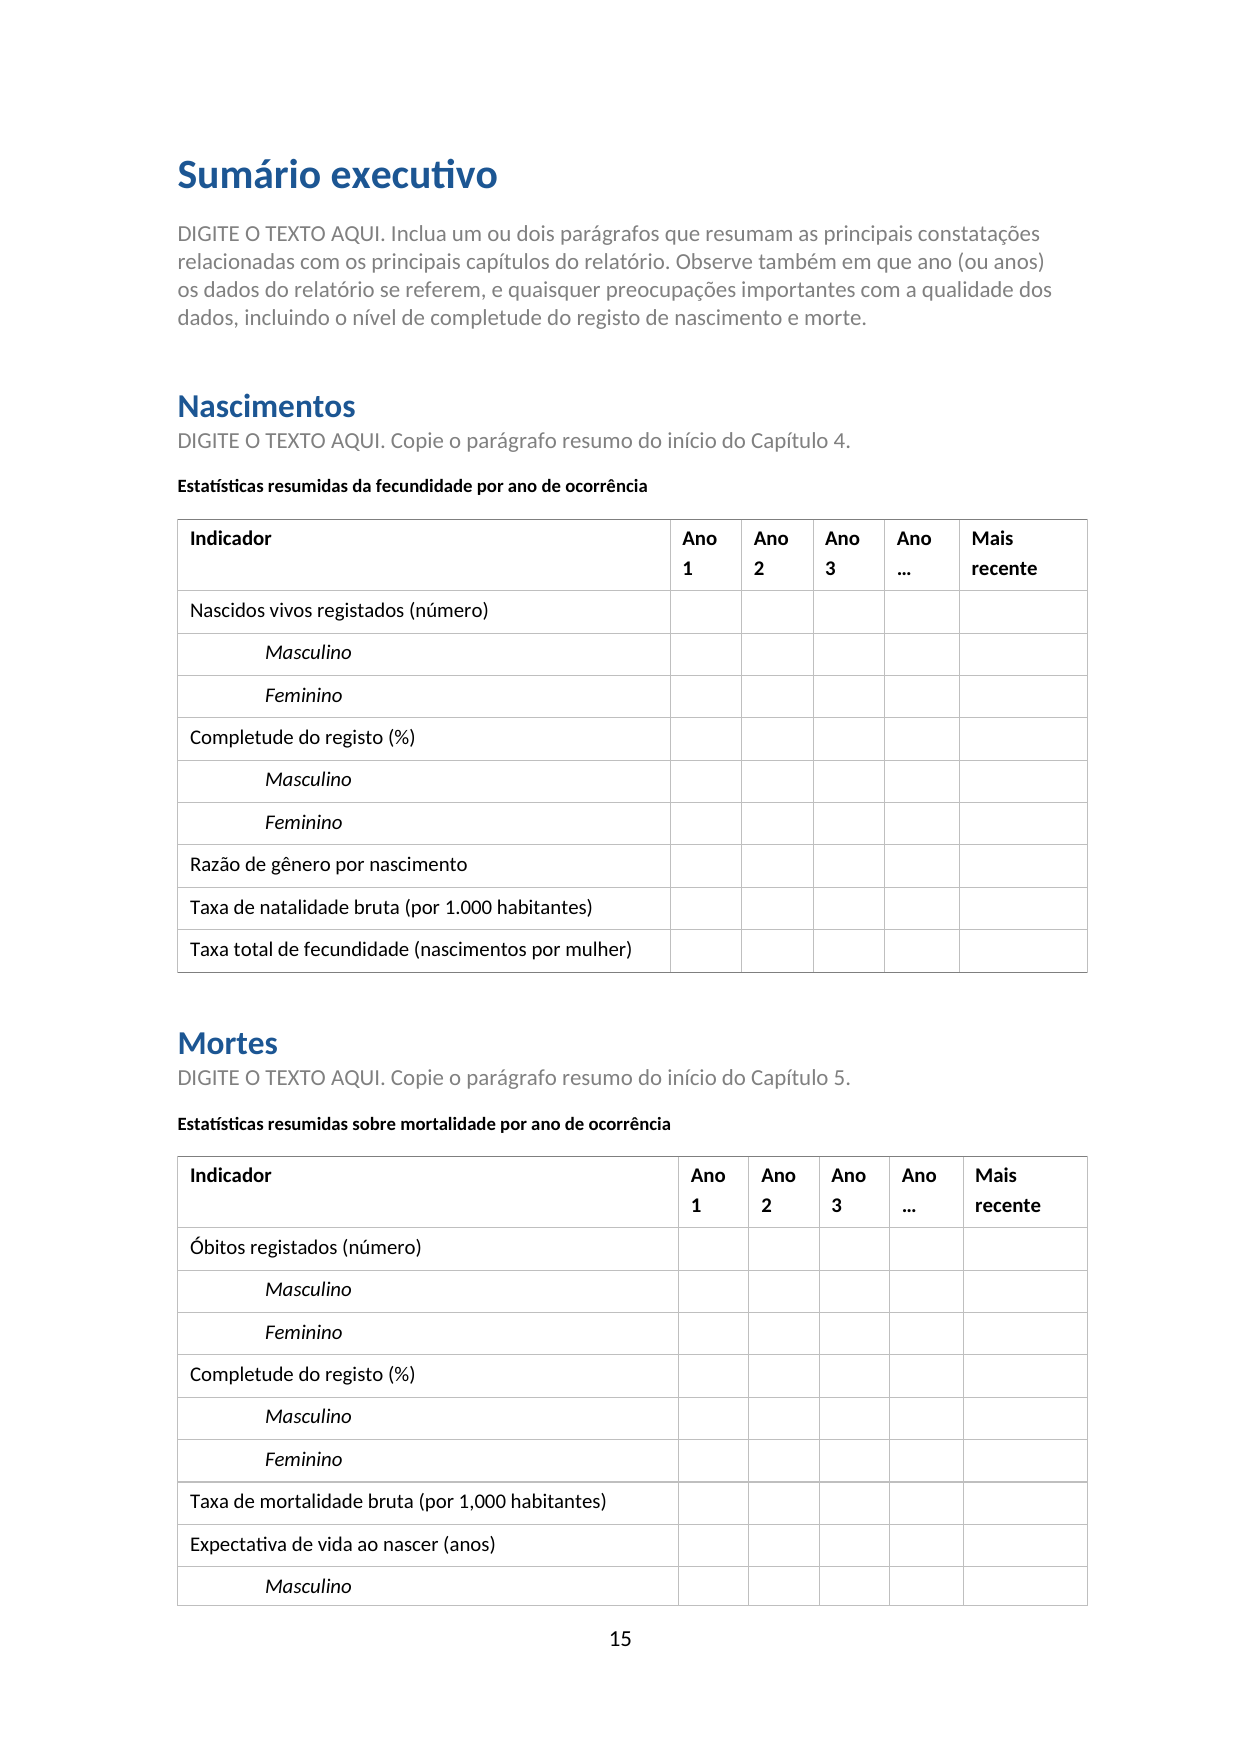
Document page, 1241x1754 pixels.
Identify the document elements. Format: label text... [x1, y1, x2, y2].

table_cell [814, 803, 884, 844]
table_cell [679, 1567, 748, 1605]
table_cell [890, 1525, 963, 1566]
table_cell [814, 930, 884, 972]
table_cell [960, 845, 1087, 887]
table_cell Nascidos vivos registados (número) [178, 591, 670, 632]
table_cell Completude do registo (%) [178, 718, 670, 759]
table_cell [885, 718, 959, 759]
table_cell Taxa de natalidade bruta (por 1.000 habitantes) [178, 888, 670, 929]
table_cell [679, 1355, 748, 1397]
table_cell [885, 591, 959, 632]
table_cell Masculino [178, 1398, 678, 1439]
text Estatísticas resumidas da fecundidade por ano de ocorrência [177, 475, 1063, 498]
table_cell [820, 1355, 889, 1397]
table_cell [742, 845, 813, 887]
subtitle Nascimentos [177, 385, 1063, 426]
table_cell [749, 1483, 819, 1524]
table_cell [820, 1228, 889, 1269]
table_cell [890, 1271, 963, 1312]
table_cell Óbitos registados (número) [178, 1228, 678, 1269]
table_cell [890, 1398, 963, 1439]
table_cell [671, 803, 741, 844]
table_cell [960, 803, 1087, 844]
table_cell [820, 1440, 889, 1481]
table_cell [671, 761, 741, 802]
table_cell [742, 676, 813, 717]
table_cell [671, 634, 741, 675]
table_cell [742, 761, 813, 802]
table_cell [749, 1525, 819, 1566]
table_cell [964, 1440, 1087, 1481]
table_cell [814, 845, 884, 887]
table_cell [814, 591, 884, 632]
table_cell [742, 634, 813, 675]
table_cell [749, 1355, 819, 1397]
table_header Ano … [890, 1157, 963, 1227]
table_cell [679, 1313, 748, 1354]
table_cell [814, 718, 884, 759]
table_cell [749, 1440, 819, 1481]
table_cell [749, 1228, 819, 1269]
table_cell [890, 1440, 963, 1481]
table_cell [885, 803, 959, 844]
table_cell [742, 930, 813, 972]
table_header Indicador [178, 520, 670, 590]
table_cell [885, 888, 959, 929]
table_cell [890, 1313, 963, 1354]
table_cell [679, 1228, 748, 1269]
table_cell [679, 1271, 748, 1312]
table_cell [814, 634, 884, 675]
table_cell [671, 930, 741, 972]
table_cell [885, 930, 959, 972]
table_cell Completude do registo (%) [178, 1355, 678, 1397]
table_cell [964, 1271, 1087, 1312]
table_cell [885, 676, 959, 717]
table_header Ano 3 [820, 1157, 889, 1227]
table_cell Masculino [178, 634, 670, 675]
table_cell [820, 1525, 889, 1566]
table_cell Feminino [178, 676, 670, 717]
table_cell [742, 888, 813, 929]
text DIGITE O TEXTO AQUI. Copie o parágrafo resumo do início do Capítulo 5. [177, 1063, 1063, 1091]
table_cell [960, 888, 1087, 929]
table_cell Masculino [178, 761, 670, 802]
table_cell [742, 718, 813, 759]
table_cell [679, 1398, 748, 1439]
table_cell [679, 1483, 748, 1524]
table_cell [960, 761, 1087, 802]
table_cell [964, 1228, 1087, 1269]
table_header Ano 1 [679, 1157, 748, 1227]
table_cell [742, 591, 813, 632]
table_cell [820, 1398, 889, 1439]
table_cell Feminino [178, 803, 670, 844]
table_cell Razão de gênero por nascimento [178, 845, 670, 887]
table_cell [964, 1525, 1087, 1566]
table_cell [964, 1398, 1087, 1439]
table_cell [890, 1567, 963, 1605]
subtitle Sumário executivo [177, 148, 1063, 198]
table_cell [814, 761, 884, 802]
table_cell [671, 718, 741, 759]
table_cell [960, 930, 1087, 972]
table_cell [671, 888, 741, 929]
table_cell [749, 1271, 819, 1312]
table_cell [964, 1483, 1087, 1524]
table_cell [742, 803, 813, 844]
table_cell [814, 888, 884, 929]
table_cell [964, 1355, 1087, 1397]
table_header Mais recente [960, 520, 1087, 590]
table_cell [814, 676, 884, 717]
table_cell [749, 1398, 819, 1439]
table_header Indicador [178, 1157, 678, 1227]
table_cell [960, 718, 1087, 759]
table_cell Feminino [178, 1313, 678, 1354]
subtitle Mortes [177, 1022, 1063, 1063]
table_header Ano 3 [814, 520, 884, 590]
table_cell [671, 591, 741, 632]
table_header Ano 2 [742, 520, 813, 590]
table_cell [820, 1313, 889, 1354]
text DIGITE O TEXTO AQUI. Copie o parágrafo resumo do início do Capítulo 4. [177, 426, 1063, 454]
text DIGITE O TEXTO AQUI. Inclua um ou dois parágrafos que resumam as principais constatações relacionadas com os principais capítulos do relatório. Observe também em que ano (ou anos) os dados do relatório se referem, e quaisquer preocupações importantes com a qualidade dos dados, incluindo o nível de completude do registo de nascimento e morte. [177, 219, 1063, 331]
table_header Ano 2 [749, 1157, 819, 1227]
table_cell [885, 634, 959, 675]
table_cell [885, 761, 959, 802]
table_header Ano … [885, 520, 959, 590]
table_header Mais recente [964, 1157, 1087, 1227]
table_cell [820, 1567, 889, 1605]
table_cell [890, 1483, 963, 1524]
table_cell [885, 845, 959, 887]
table_cell [749, 1567, 819, 1605]
table_cell [960, 591, 1087, 632]
table_cell [890, 1355, 963, 1397]
table_cell Masculino [178, 1567, 678, 1605]
table_cell Masculino [178, 1271, 678, 1312]
text Estatísticas resumidas sobre mortalidade por ano de ocorrência [177, 1112, 1063, 1135]
table_cell Taxa total de fecundidade (nascimentos por mulher) [178, 930, 670, 972]
table_cell [671, 676, 741, 717]
table_cell [749, 1313, 819, 1354]
table_cell [960, 676, 1087, 717]
table_cell Taxa de mortalidade bruta (por 1,000 habitantes) [178, 1483, 678, 1524]
table_header Ano 1 [671, 520, 741, 590]
table_cell [820, 1271, 889, 1312]
table_cell [679, 1525, 748, 1566]
table_cell [960, 634, 1087, 675]
table_cell [964, 1313, 1087, 1354]
table_cell Expectativa de vida ao nascer (anos) [178, 1525, 678, 1566]
table_cell [820, 1483, 889, 1524]
table_cell [890, 1228, 963, 1269]
table_cell Feminino [178, 1440, 678, 1481]
table_cell [964, 1567, 1087, 1605]
table_cell [679, 1440, 748, 1481]
table_cell [671, 845, 741, 887]
